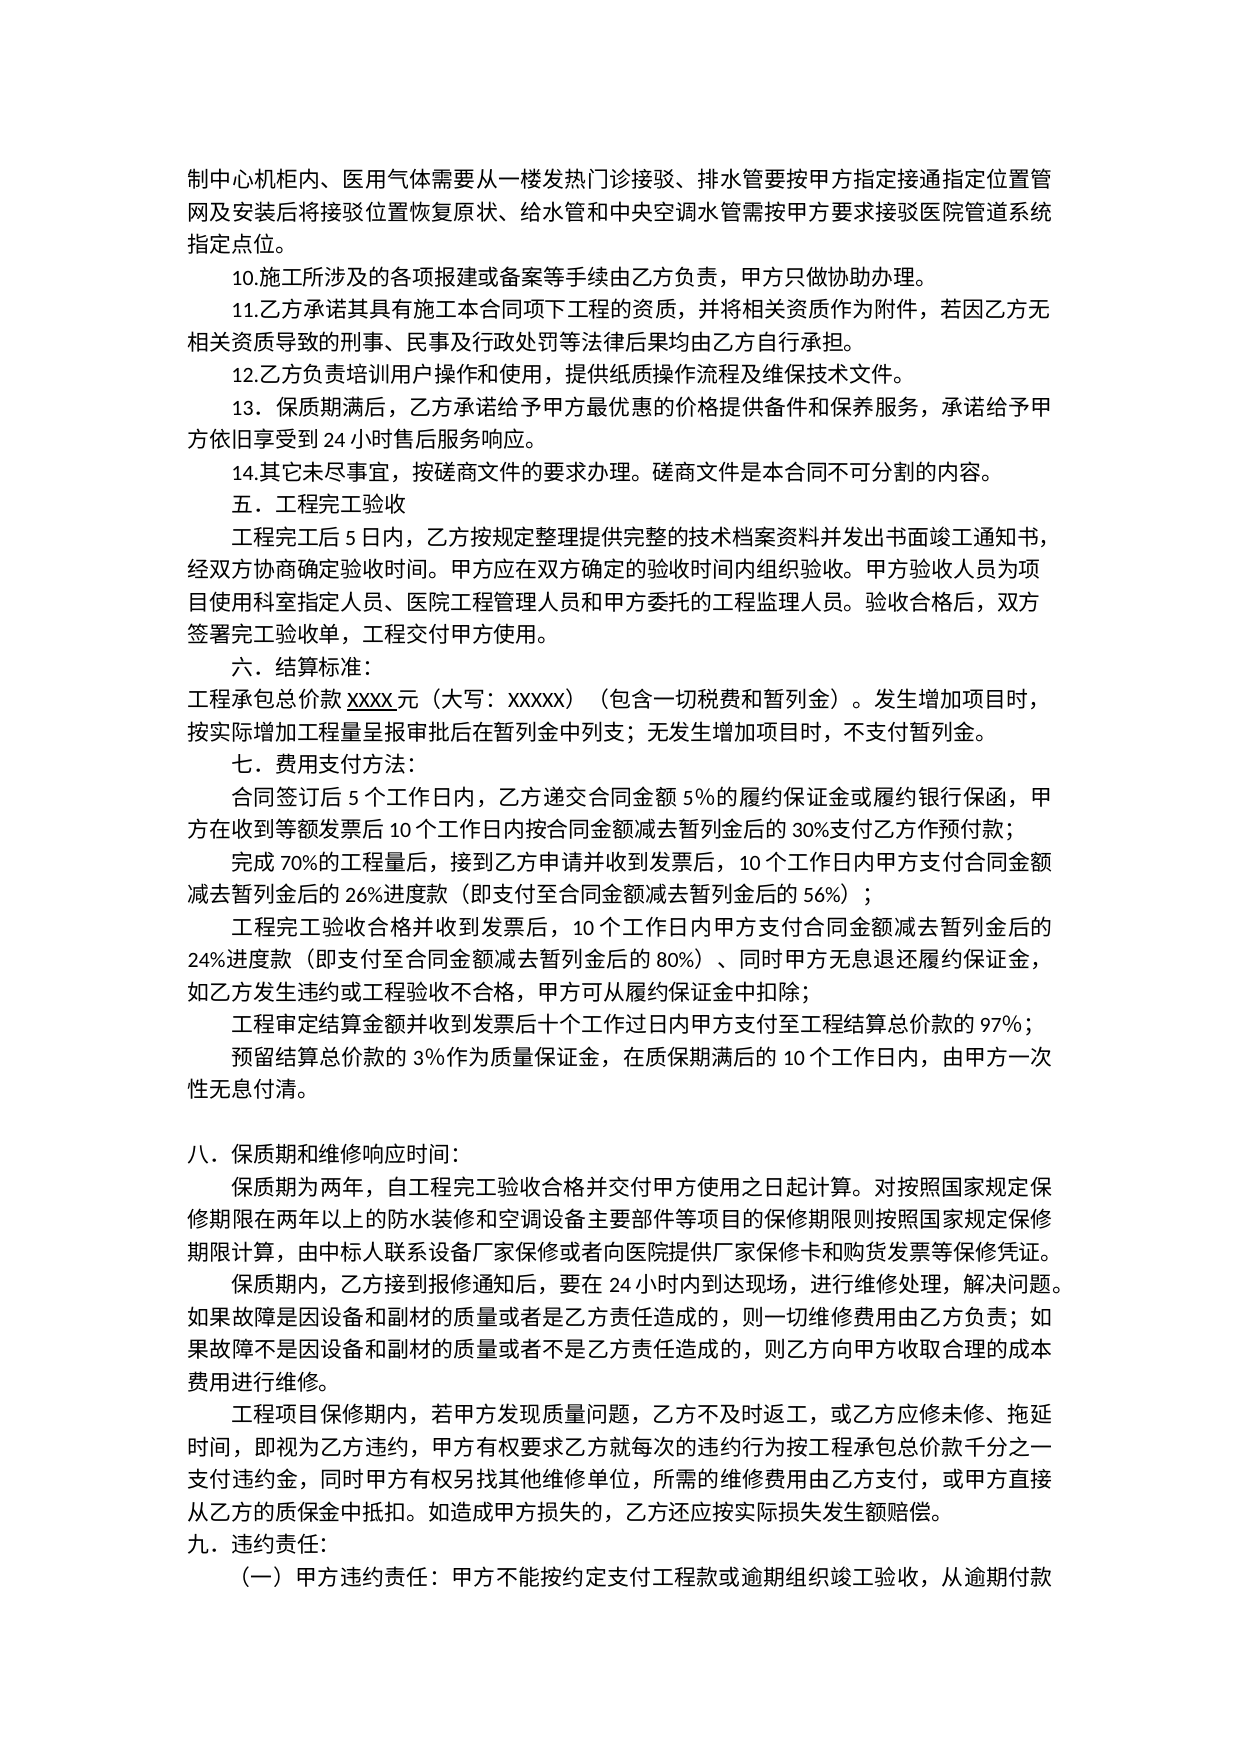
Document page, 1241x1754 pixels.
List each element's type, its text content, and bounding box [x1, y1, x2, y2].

text 完成70%的工程量后，接到乙方申请并收到发票后，10个工作日内甲方支付合同金额减去暂列金后的26%进度款（即支付至合同金额减去暂列金后的56%）； [187, 844, 1053, 909]
text 12.乙方负责培训用户操作和使用，提供纸质操作流程及维保技术文件。 [187, 357, 1053, 389]
text 六．结算标准： [187, 649, 1053, 682]
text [187, 1559, 1053, 1592]
text 工程审定结算金额并收到发票后十个工作过日内甲方支付至工程结算总价款的97％； [187, 1007, 1053, 1039]
text 五．工程完工验收 [187, 487, 1053, 519]
text 10.施工所涉及的各项报建或备案等手续由乙方负责，甲方只做协助办理。 [187, 259, 1053, 292]
text 预留结算总价款的3％作为质量保证金，在质保期满后的10个工作日内，由甲方一次性无息付清。 [187, 1039, 1053, 1104]
text 工程完工后5日内，乙方按规定整理提供完整的技术档案资料并发出书面竣工通知书，经双方协商确定验收时间。甲方应在双方确定的验收时间内组织验收。甲方验收人员为项目使用科室指定人员、医院工程管理人员和甲方委托的工程监理人员。验收合格后，双方签署完工验收单，工程交付甲方使用。 [187, 519, 1053, 649]
text 九．违约责任： [187, 1527, 1053, 1559]
text 七．费用支付方法： [187, 747, 1053, 779]
text 工程承包总价款XXXX元（大写：XXXXX）（包含一切税费和暂列金）。发生增加项目时，按实际增加工程量呈报审批后在暂列金中列支；无发生增加项目时，不支付暂列金。 [187, 682, 1053, 747]
text 八．保质期和维修响应时间： [187, 1137, 1053, 1169]
text 工程完工验收合格并收到发票后，10个工作日内甲方支付合同金额减去暂列金后的24%进度款（即支付至合同金额减去暂列金后的80%）、同时甲方无息退还履约保证金，如乙方发生违约或工程验收不合格，甲方可从履约保证金中扣除； [187, 909, 1053, 1007]
text 工程项目保修期内，若甲方发现质量问题，乙方不及时返工，或乙方应修未修、拖延时间，即视为乙方违约，甲方有权要求乙方就每次的违约行为按工程承包总价款千分之一支付违约金，同时甲方有权另找其他维修单位，所需的维修费用由乙方支付，或甲方直接从乙方的质保金中抵扣。如造成甲方损失的，乙方还应按实际损失发生额赔偿。 [187, 1397, 1053, 1527]
text 保质期为两年，自工程完工验收合格并交付甲方使用之日起计算。对按照国家规定保修期限在两年以上的防水装修和空调设备主要部件等项目的保修期限则按照国家规定保修期限计算，由中标人联系设备厂家保修或者向医院提供厂家保修卡和购货发票等保修凭证。 [187, 1169, 1053, 1267]
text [187, 162, 1053, 259]
text 保质期内，乙方接到报修通知后，要在24小时内到达现场，进行维修处理，解决问题。如果故障是因设备和副材的质量或者是乙方责任造成的，则一切维修费用由乙方负责；如果故障不是因设备和副材的质量或者不是乙方责任造成的，则乙方向甲方收取合理的成本费用进行维修。 [187, 1267, 1053, 1397]
text 11.乙方承诺其具有施工本合同项下工程的资质，并将相关资质作为附件，若因乙方无相关资质导致的刑事、民事及行政处罚等法律后果均由乙方自行承担。 [187, 292, 1053, 357]
text 合同签订后5个工作日内，乙方递交合同金额5％的履约保证金或履约银行保函，甲方在收到等额发票后10个工作日内按合同金额减去暂列金后的30%支付乙方作预付款； [187, 779, 1053, 844]
text 14.其它未尽事宜，按磋商文件的要求办理。磋商文件是本合同不可分割的内容。 [187, 454, 1053, 487]
text 13．保质期满后，乙方承诺给予甲方最优惠的价格提供备件和保养服务，承诺给予甲方依旧享受到24小时售后服务响应。 [187, 389, 1053, 454]
